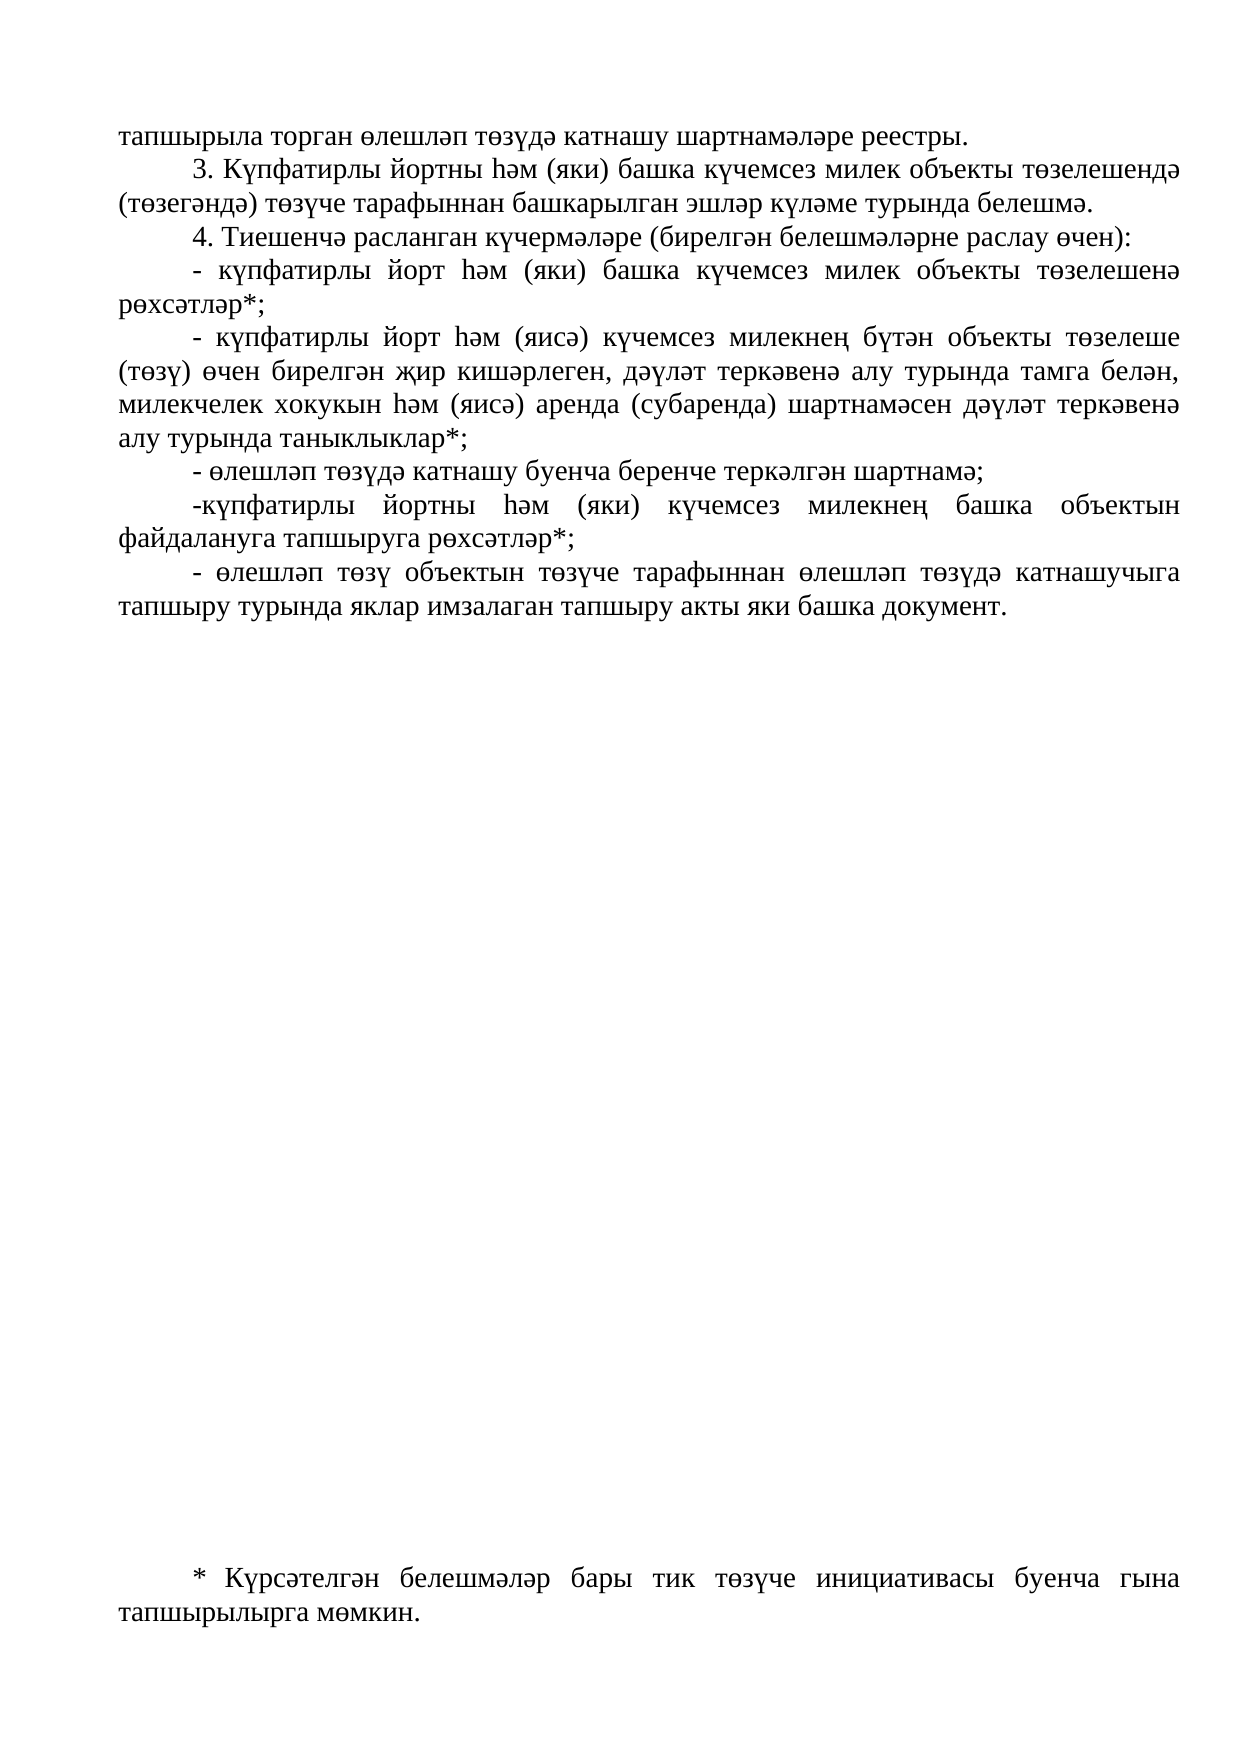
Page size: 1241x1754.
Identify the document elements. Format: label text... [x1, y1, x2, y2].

text - күпфатирлы йорт һәм (яисә) күчемсез милекнең бүтән объекты төзелеше (төзү) өчен бирелгән җир кишәрлеген, дәүләт теркәвенә алу турында тамга белән, милекчелек хокукын һәм (яисә) аренда (субаренда) шартнамәсен дәүләт теркәвенә алу турында таныклыклар*; [118, 319, 1181, 453]
text 3. Күпфатирлы йортны һәм (яки) башка күчемсез милек объекты төзелешендә (төзегәндә) төзүче тарафыннан башкарылган эшләр күләме турында белешмә. [118, 152, 1181, 219]
text - күпфатирлы йорт һәм (яки) башка күчемсез милек объекты төзелешенә рөхсәтләр*; [118, 252, 1181, 319]
text - өлешләп төзүдә катнашу буенча беренче теркәлгән шартнамә; [118, 453, 1181, 487]
text - өлешләп төзү объектын төзүче тарафыннан өлешләп төзүдә катнашучыга тапшыру турында яклар имзалаган тапшыру акты яки башка документ. [118, 554, 1181, 621]
text 4. Тиешенчә расланган күчермәләре (бирелгән белешмәләрне раслау өчен): [118, 219, 1181, 252]
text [118, 118, 1181, 152]
text * Күрсәтелгән белешмәләр бары тик төзүче инициативасы буенча гына тапшырылырга мөмкин. [118, 1560, 1181, 1627]
text -күпфатирлы йортны һәм (яки) күчемсез милекнең башка объектын файдалануга тапшыруга рөхсәтләр*; [118, 487, 1181, 554]
